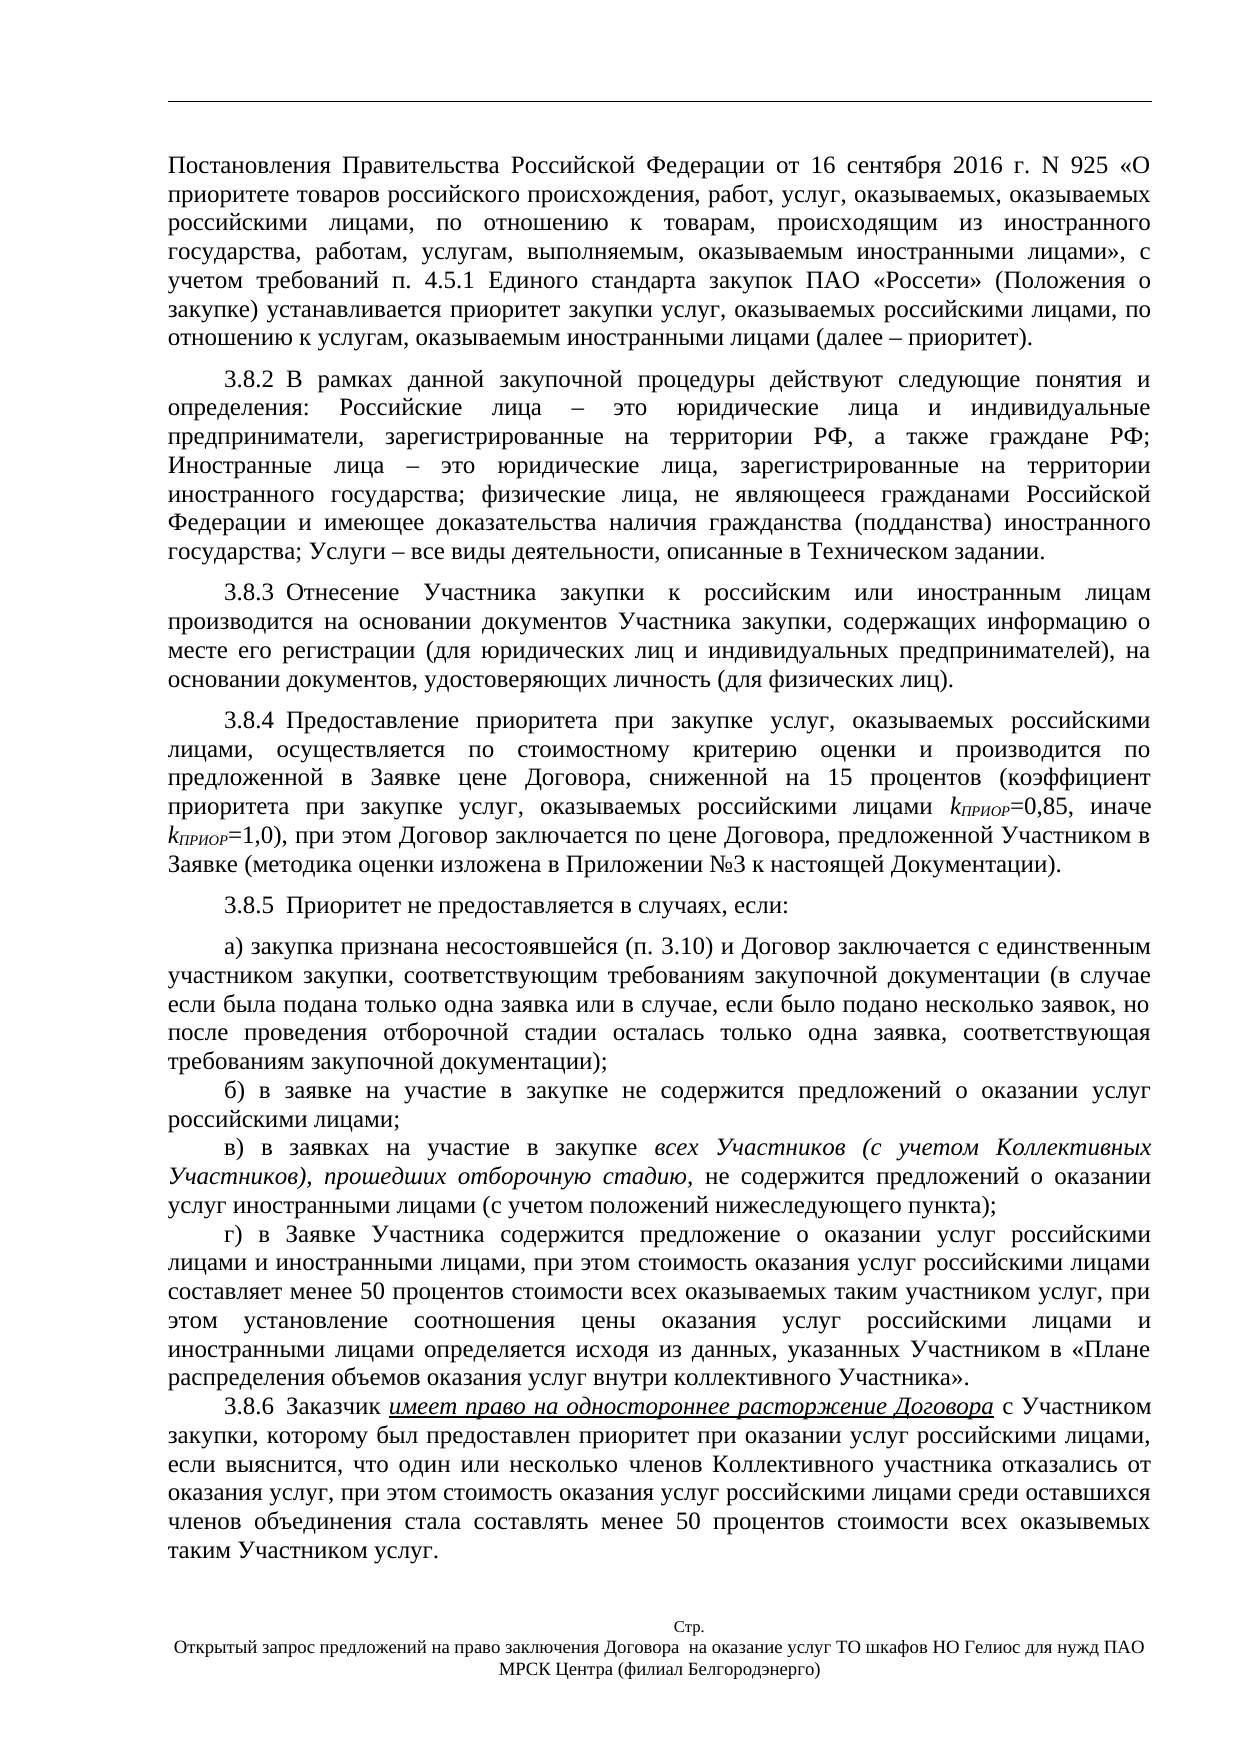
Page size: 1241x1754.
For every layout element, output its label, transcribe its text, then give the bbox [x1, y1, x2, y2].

list Отнесение Участника закупки к российским или иностранным лицам производится на основании документов Участника закупки, содержащих информацию о месте его регистрации (для юридических лиц и индивидуальных предпринимателей), на основании документов, удостоверяющих личность (для физических лиц). [168, 577, 1152, 692]
text в) в заявках на участие в закупке всех Участников (с учетом Коллективных Участников), прошедших отборочную стадию, не содержится предложений о оказании услуг иностранными лицами (с учетом положений нижеследующего пункта); [168, 1132, 1152, 1219]
list Предоставление приоритета при закупке услуг, оказываемых российскими лицами, осуществляется по стоимостному критерию оценки и производится по предложенной в Заявке цене Договора, сниженной на 15 процентов (коэффициент приоритета при закупке услуг, оказываемых российскими лицами kПРИОР=0,85, иначе kПРИОР=1,0), при этом Договор заключается по цене Договора, предложенной Участником в Заявке (методика оценки изложена в Приложении №3 к настоящей Документации). [168, 705, 1152, 877]
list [168, 150, 1152, 351]
list В рамках данной закупочной процедуры действуют следующие понятия и определения: Российские лица – это юридические лица и индивидуальные предприниматели, зарегистрированные на территории РФ, а также граждане РФ; Иностранные лица – это юридические лица, зарегистрированные на территории иностранного государства; физические лица, не являющееся гражданами Российской Федерации и имеющее доказательства наличия гражданства (подданства) иностранного государства; Услуги – все виды деятельности, описанные в Техническом задании. [168, 364, 1152, 565]
text г) в Заявке Участника содержится предложение о оказании услуг российскими лицами и иностранными лицами, при этом стоимость оказания услуг российскими лицами составляет менее 50 процентов стоимости всех оказываемых таким участником услуг, при этом установление соотношения цены оказания услуг российскими лицами и иностранными лицами определяется исходя из данных, указанных Участником в «Плане распределения объемов оказания услуг внутри коллективного Участника». [168, 1219, 1152, 1391]
text б) в заявке на участие в закупке не содержится предложений о оказании услуг российскими лицами; [168, 1075, 1152, 1132]
list Заказчик имеет право на одностороннее расторжение Договора с Участником закупки, которому был предоставлен приоритет при оказании услуг российскими лицами, если выяснится, что один или несколько членов Коллективного участника отказались от оказания услуг, при этом стоимость оказания услуг российскими лицами среди оставшихся членов объединения стала составлять менее 50 процентов стоимости всех оказывемых таким Участником услуг. [168, 1391, 1152, 1564]
list Приоритет не предоставляется в случаях, если: [168, 890, 1152, 919]
